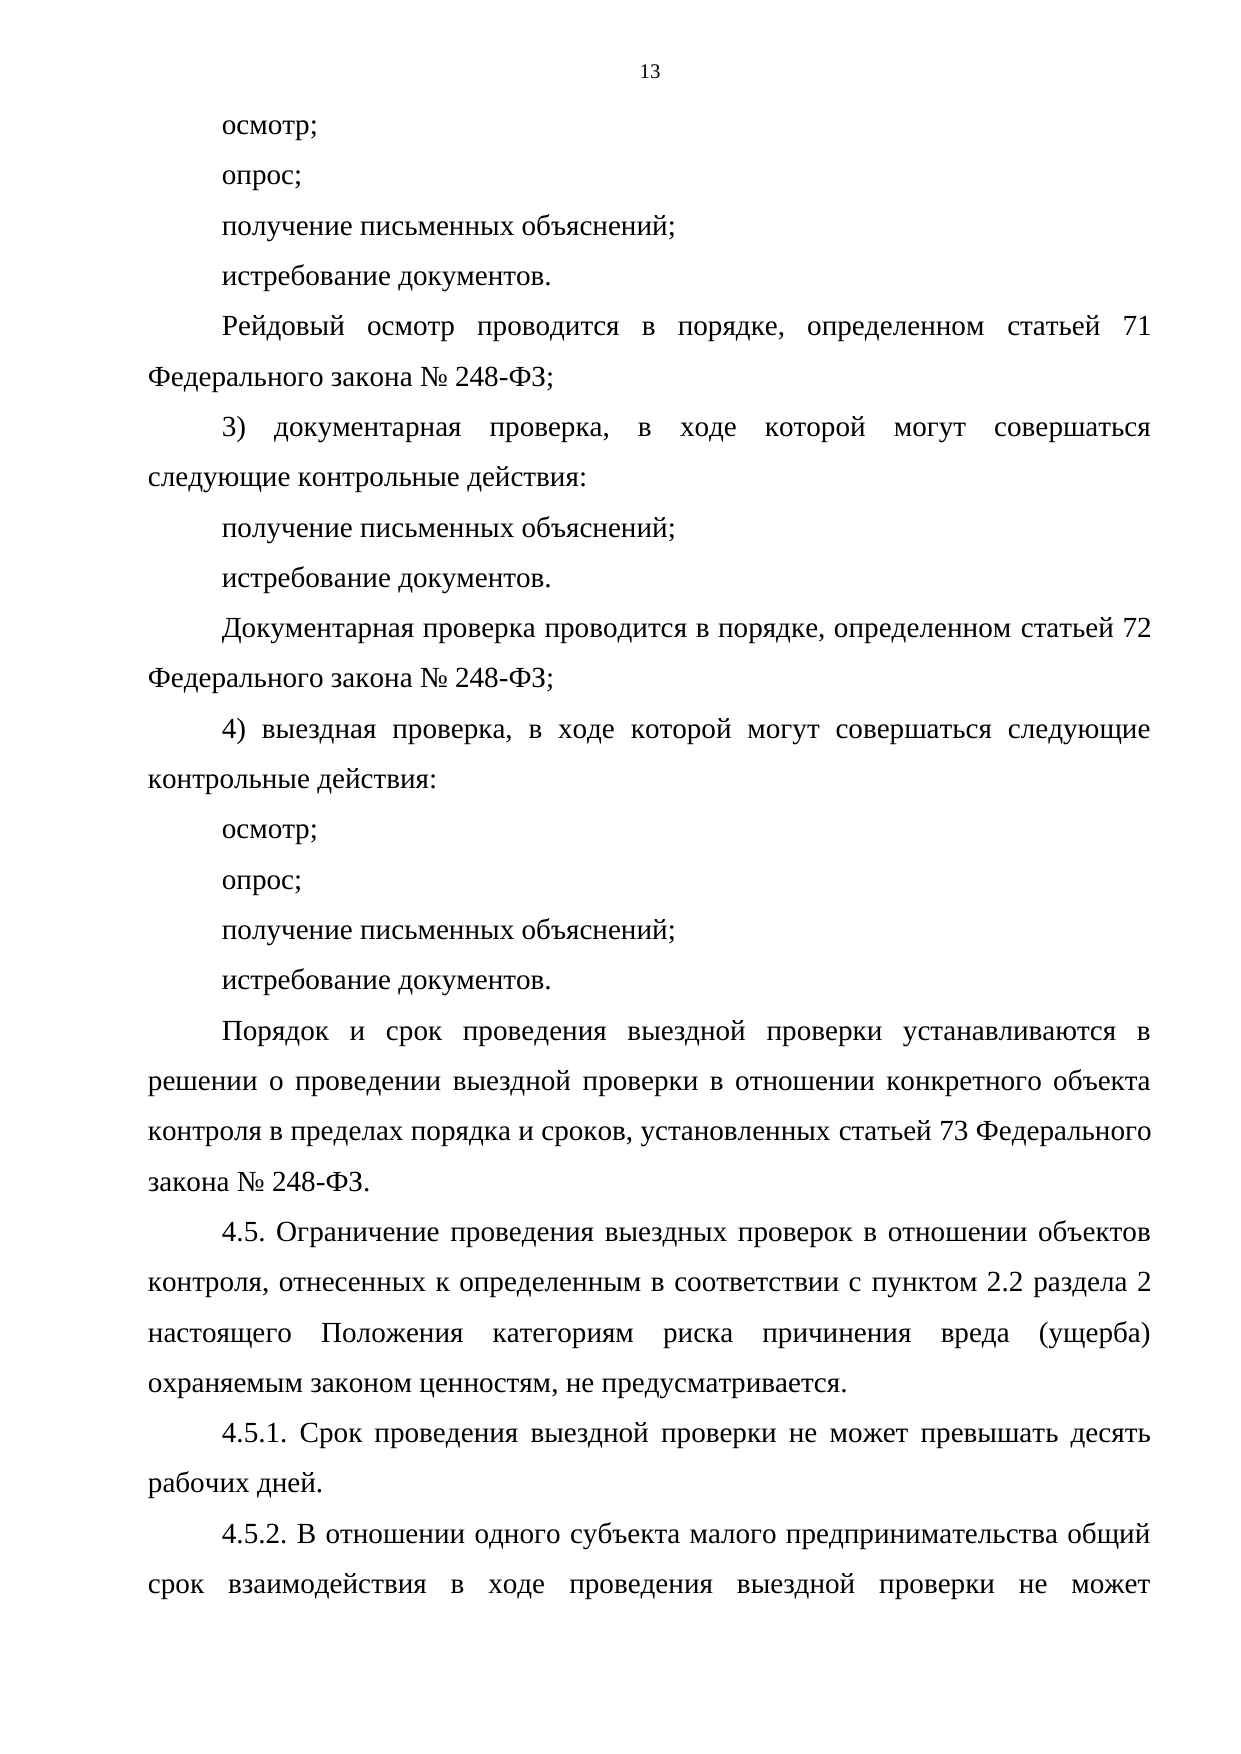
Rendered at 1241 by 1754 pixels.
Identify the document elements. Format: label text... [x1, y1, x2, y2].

text осмотр; [148, 812, 1152, 845]
text 4) выездная проверка, в ходе которой могут совершаться следующие контрольные действия: [148, 711, 1152, 795]
text Рейдовый осмотр проводится в порядке, определенном статьей 71 Федерального закона № 248-ФЗ; [148, 308, 1152, 392]
text получение письменных объяснений; [148, 510, 1152, 543]
text 4.5. Ограничение проведения выездных проверок в отношении объектов контроля, отнесенных к определенным в соответствии с пунктом 2.2 раздела 2 настоящего Положения категориям риска причинения вреда (ущерба) охраняемым законом ценностям, не предусматривается. [148, 1214, 1152, 1398]
text 3) документарная проверка, в ходе которой могут совершаться следующие контрольные действия: [148, 409, 1152, 493]
text осмотр; [148, 107, 1152, 141]
text получение письменных объяснений; [148, 912, 1152, 946]
text получение письменных объяснений; [148, 208, 1152, 241]
text опрос; [148, 862, 1152, 895]
text Порядок и срок проведения выездной проверки устанавливаются в решении о проведении выездной проверки в отношении конкретного объекта контроля в пределах порядка и сроков, установленных статьей 73 Федерального закона № 248-ФЗ. [148, 1013, 1152, 1197]
text 4.5.1. Срок проведения выездной проверки не может превышать десять рабочих дней. [148, 1415, 1152, 1499]
text истребование документов. [148, 962, 1152, 996]
text Документарная проверка проводится в порядке, определенном статьей 72 Федерального закона № 248-ФЗ; [148, 610, 1152, 694]
text опрос; [148, 157, 1152, 191]
text истребование документов. [148, 258, 1152, 292]
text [148, 1516, 1152, 1600]
text истребование документов. [148, 560, 1152, 593]
